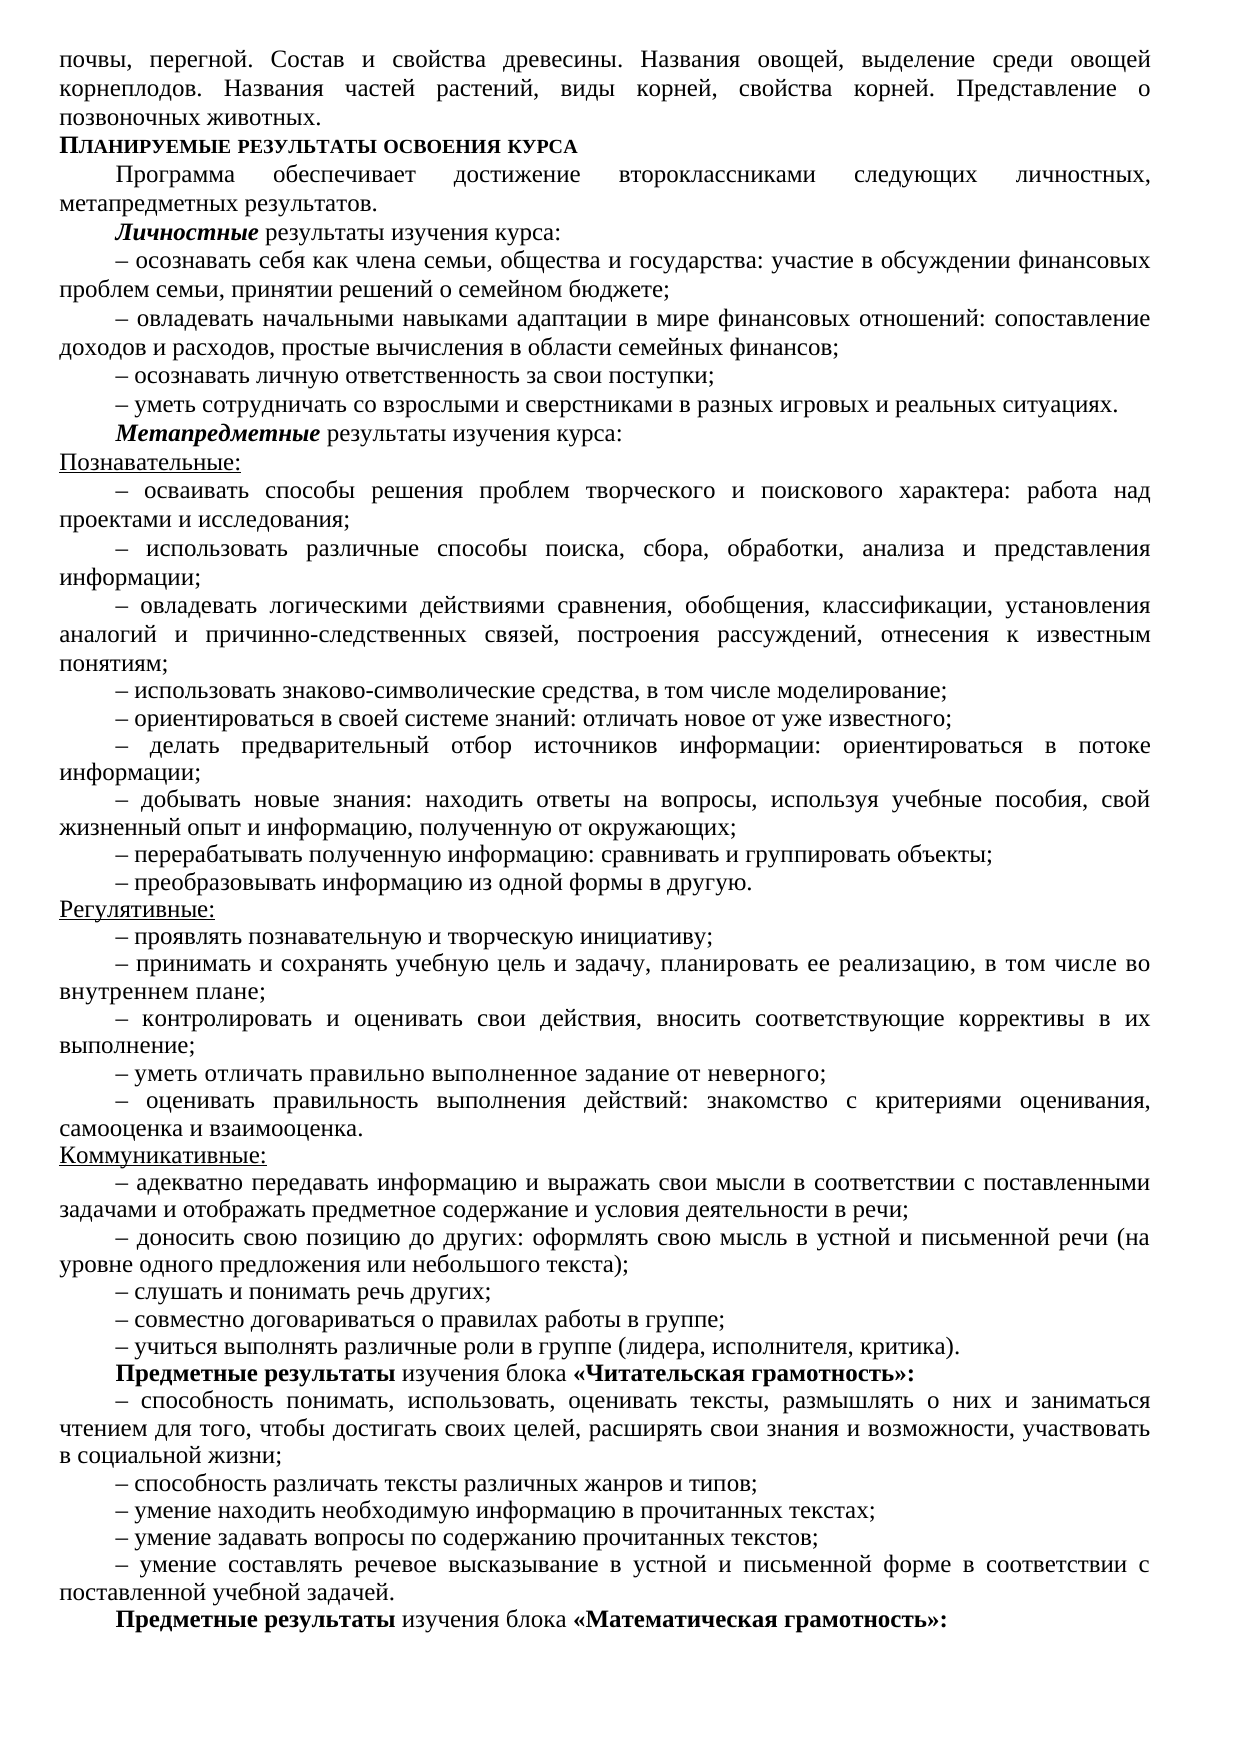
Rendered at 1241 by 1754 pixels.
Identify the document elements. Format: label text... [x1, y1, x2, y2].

text – осваивать способы решения проблем творческого и поискового характера: работа над проектами и исследования; [59, 476, 1152, 533]
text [59, 44, 1152, 131]
text – ориентироваться в своей системе знаний: отличать новое от уже известного; [59, 704, 1152, 731]
text – оценивать правильность выполнения действий: знакомство с критериями оценивания, самооценка и взаимооценка. [59, 1087, 1152, 1141]
text – уметь сотрудничать со взрослыми и сверстниками в разных игровых и реальных ситуациях. [59, 389, 1152, 418]
text Программа обеспечивает достижение второклассниками следующих личностных, метапредметных результатов. [59, 159, 1152, 217]
text Предметные результаты изучения блока «Читательская грамотность»: [59, 1360, 1152, 1387]
text – способность различать тексты различных жанров и типов; [59, 1469, 1152, 1497]
text – адекватно передавать информацию и выражать свои мысли в соответствии с поставленными задачами и отображать предметное содержание и условия деятельности в речи; [59, 1169, 1152, 1223]
text – делать предварительный отбор источников информации: ориентироваться в потоке информации; [59, 731, 1152, 786]
text Предметные результаты изучения блока «Математическая грамотность»: [59, 1606, 1152, 1633]
text – доносить свою позицию до других: оформлять свою мысль в устной и письменной речи (на уровне одного предложения или небольшого текста); [59, 1223, 1152, 1278]
text – овладевать начальными навыками адаптации в мире финансовых отношений: сопоставление доходов и расходов, простые вычисления в области семейных финансов; [59, 303, 1152, 361]
text – совместно договариваться о правилах работы в группе; [59, 1305, 1152, 1333]
text – контролировать и оценивать свои действия, вносить соответствующие коррективы в их выполнение; [59, 1005, 1152, 1059]
text – слушать и понимать речь других; [59, 1278, 1152, 1305]
text – способность понимать, использовать, оценивать тексты, размышлять о них и заниматься чтением для того, чтобы достигать своих целей, расширять свои знания и возможности, участвовать в социальной жизни; [59, 1387, 1152, 1469]
text – учиться выполнять различные роли в группе (лидера, исполнителя, критика). [59, 1333, 1152, 1360]
text – уметь отличать правильно выполненное задание от неверного; [59, 1059, 1152, 1087]
text – преобразовывать информацию из одной формы в другую. [59, 868, 1152, 895]
text – добывать новые знания: находить ответы на вопросы, используя учебные пособия, свой жизненный опыт и информацию, полученную от окружающих; [59, 786, 1152, 841]
text Метапредметные результаты изучения курса: [59, 418, 1152, 447]
text Коммуникативные: [59, 1141, 1152, 1169]
text – овладевать логическими действиями сравнения, обобщения, классификации, установления аналогий и причинно-следственных связей, построения рассуждений, отнесения к известным понятиям; [59, 591, 1152, 677]
text – использовать различные способы поиска, сбора, обработки, анализа и представления информации; [59, 533, 1152, 591]
text – перерабатывать полученную информацию: сравнивать и группировать объекты; [59, 841, 1152, 868]
text – использовать знаково-символические средства, в том числе моделирование; [59, 677, 1152, 704]
text – умение находить необходимую информацию в прочитанных текстах; [59, 1497, 1152, 1524]
text – осознавать личную ответственность за свои поступки; [59, 361, 1152, 389]
text Регулятивные: [59, 895, 1152, 923]
text – умение задавать вопросы по содержанию прочитанных текстов; [59, 1524, 1152, 1551]
text – осознавать себя как члена семьи, общества и государства: участие в обсуждении финансовых проблем семьи, принятии решений о семейном бюджете; [59, 246, 1152, 303]
text Познавательные: [59, 447, 1152, 476]
text – проявлять познавательную и творческую инициативу; [59, 923, 1152, 950]
text Планируемые результаты освоения курса [59, 131, 1152, 159]
text Личностные результаты изучения курса: [59, 217, 1152, 246]
text – умение составлять речевое высказывание в устной и письменной форме в соответствии с поставленной учебной задачей. [59, 1551, 1152, 1606]
text – принимать и сохранять учебную цель и задачу, планировать ее реализацию, в том числе во внутреннем плане; [59, 950, 1152, 1005]
